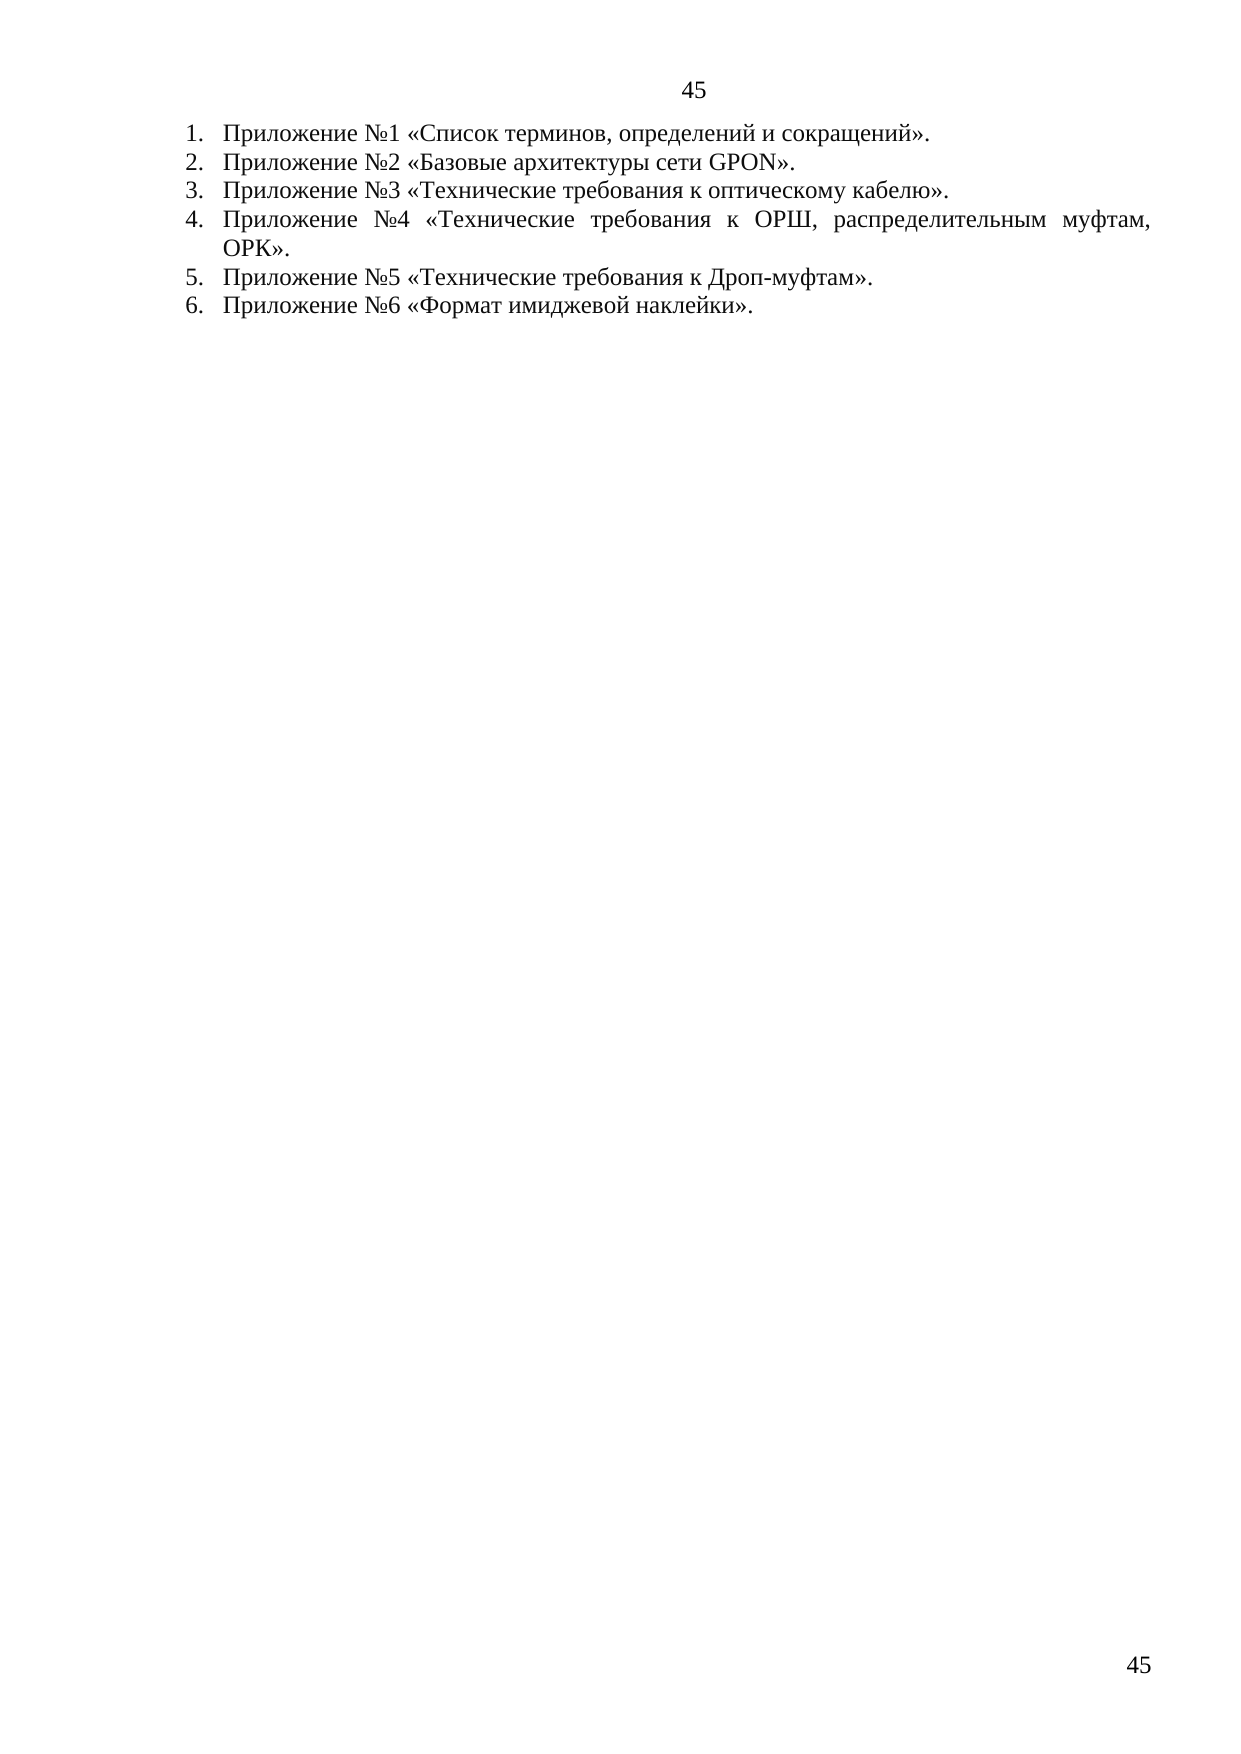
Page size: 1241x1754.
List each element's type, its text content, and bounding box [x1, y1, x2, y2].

list Приложение №3 «Технические требования к оптическому кабелю». [185, 176, 1152, 204]
list Приложение №2 «Базовые архитектуры сети GPON». [185, 147, 1152, 176]
list Приложение №5 «Технические требования к Дроп-муфтам». [185, 262, 1152, 291]
list Приложение №6 «Формат имиджевой наклейки». [185, 291, 1152, 319]
list Приложение №1 «Список терминов, определений и сокращений». [185, 118, 1152, 147]
list Приложение №4 «Технические требования к ОРШ, распределительным муфтам, ОРК». [185, 204, 1152, 262]
